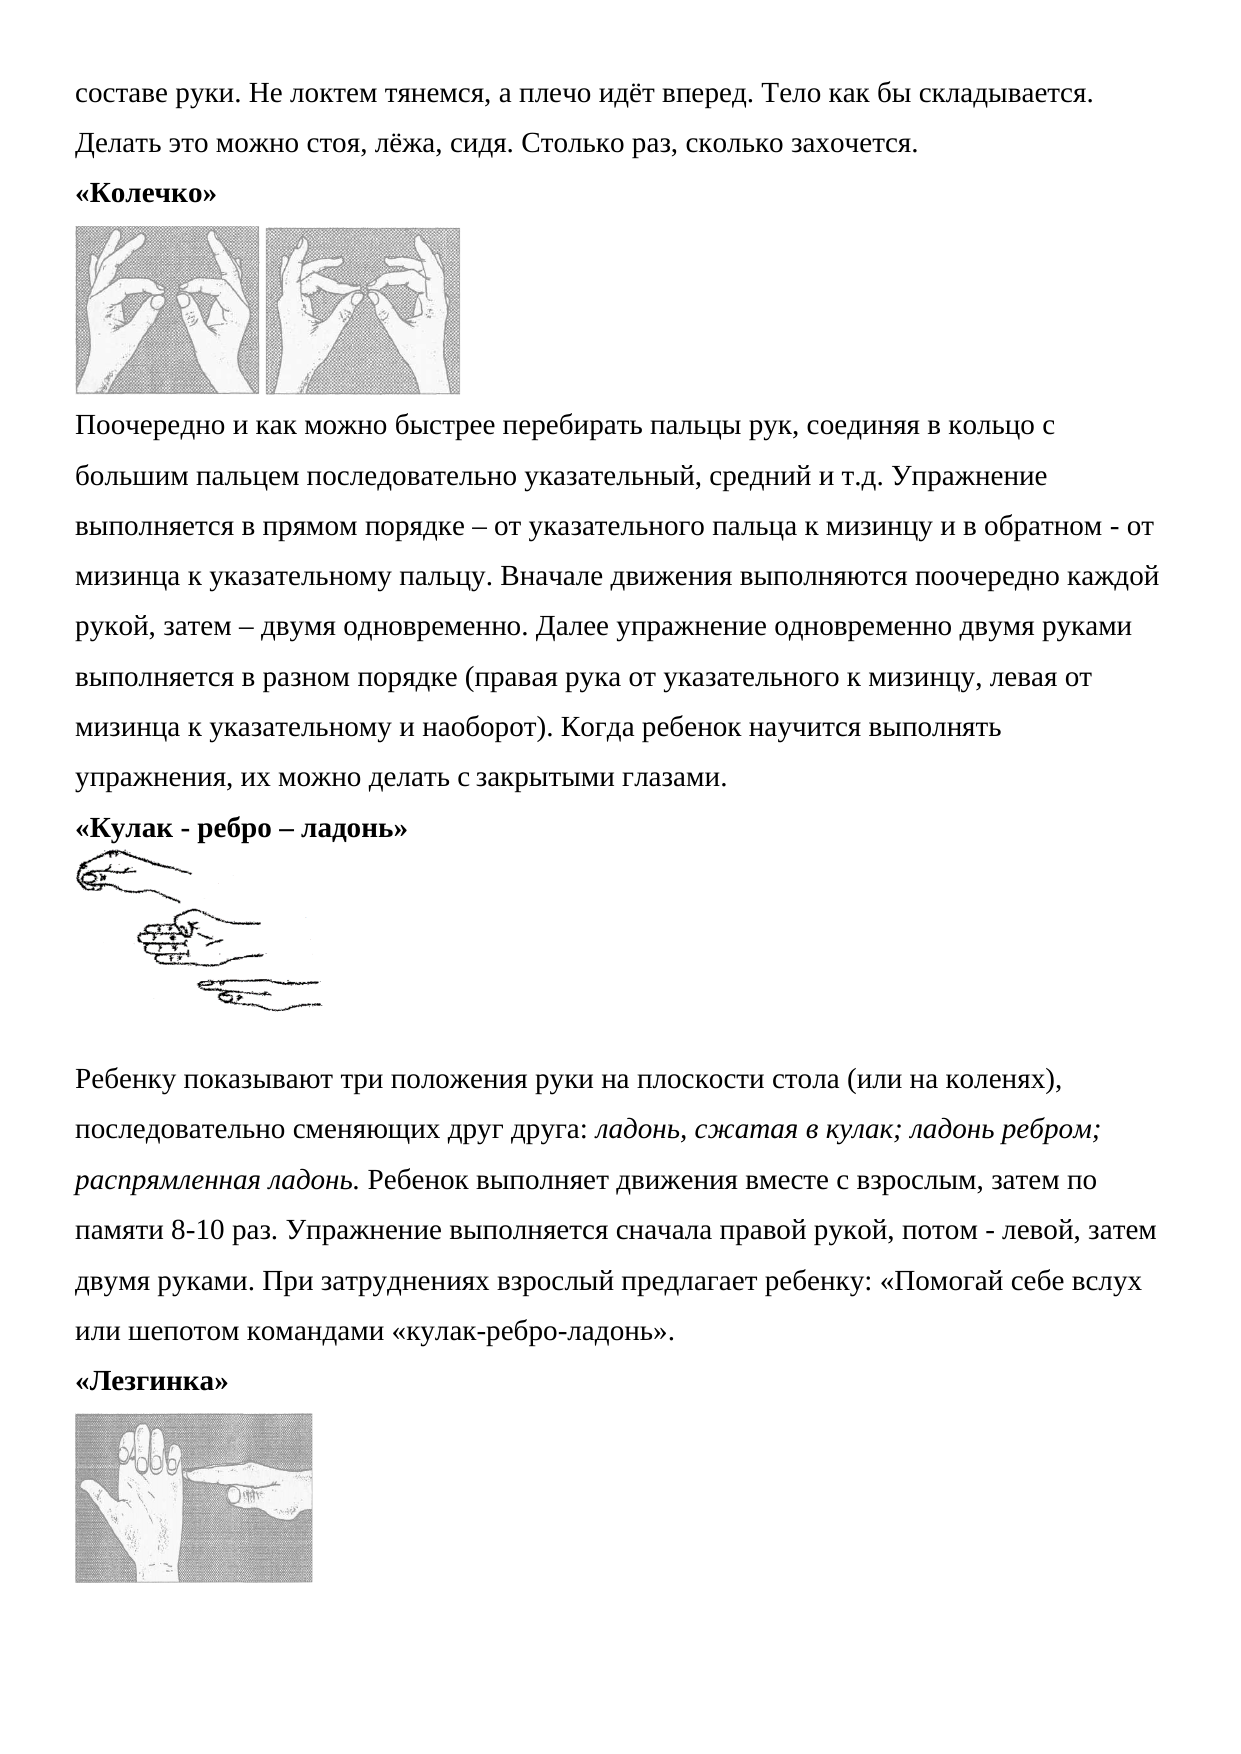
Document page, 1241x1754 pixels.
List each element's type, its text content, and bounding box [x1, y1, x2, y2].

picture [75, 849, 325, 1014]
picture [75, 1413, 313, 1583]
picture [75, 226, 260, 395]
text «Колечко» [75, 176, 1165, 209]
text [75, 75, 1165, 159]
text Поочередно и как можно быстрее перебирать пальцы рук, соединяя в кольцо с большим пальцем последовательно указательный, средний и т.д. Упражнение выполняется в прямом порядке – от указательного пальца к мизинцу и в обратном - от мизинца к указательному пальцу. Вначале движения выполняются поочередно каждой рукой, затем – двумя одновременно. Далее упражнение одновременно двумя руками выполняется в разном порядке (правая рука от указательного к мизинцу, левая от мизинца к указательному и наоборот). Когда ребенок научится выполнять упражнения, их можно делать с закрытыми глазами. [75, 407, 1165, 793]
text «Кулак - ребро – ладонь» [75, 810, 1165, 843]
picture [265, 227, 461, 395]
text «Лезгинка» [75, 1363, 1165, 1397]
text Ребенку показывают три положения руки на плоскости стола (или на коленях), последовательно сменяющих друг друга: ладонь, сжатая в кулак; ладонь ребром; распрямленная ладонь. Ребенок выполняет движения вместе с взрослым, затем по памяти 8-10 раз. Упражнение выполняется сначала правой рукой, потом - левой, затем двумя руками. При затруднениях взрослый предлагает ребенку: «Помогай себе вслух или шепотом командами «кулак-ребро-ладонь». [75, 1061, 1165, 1346]
